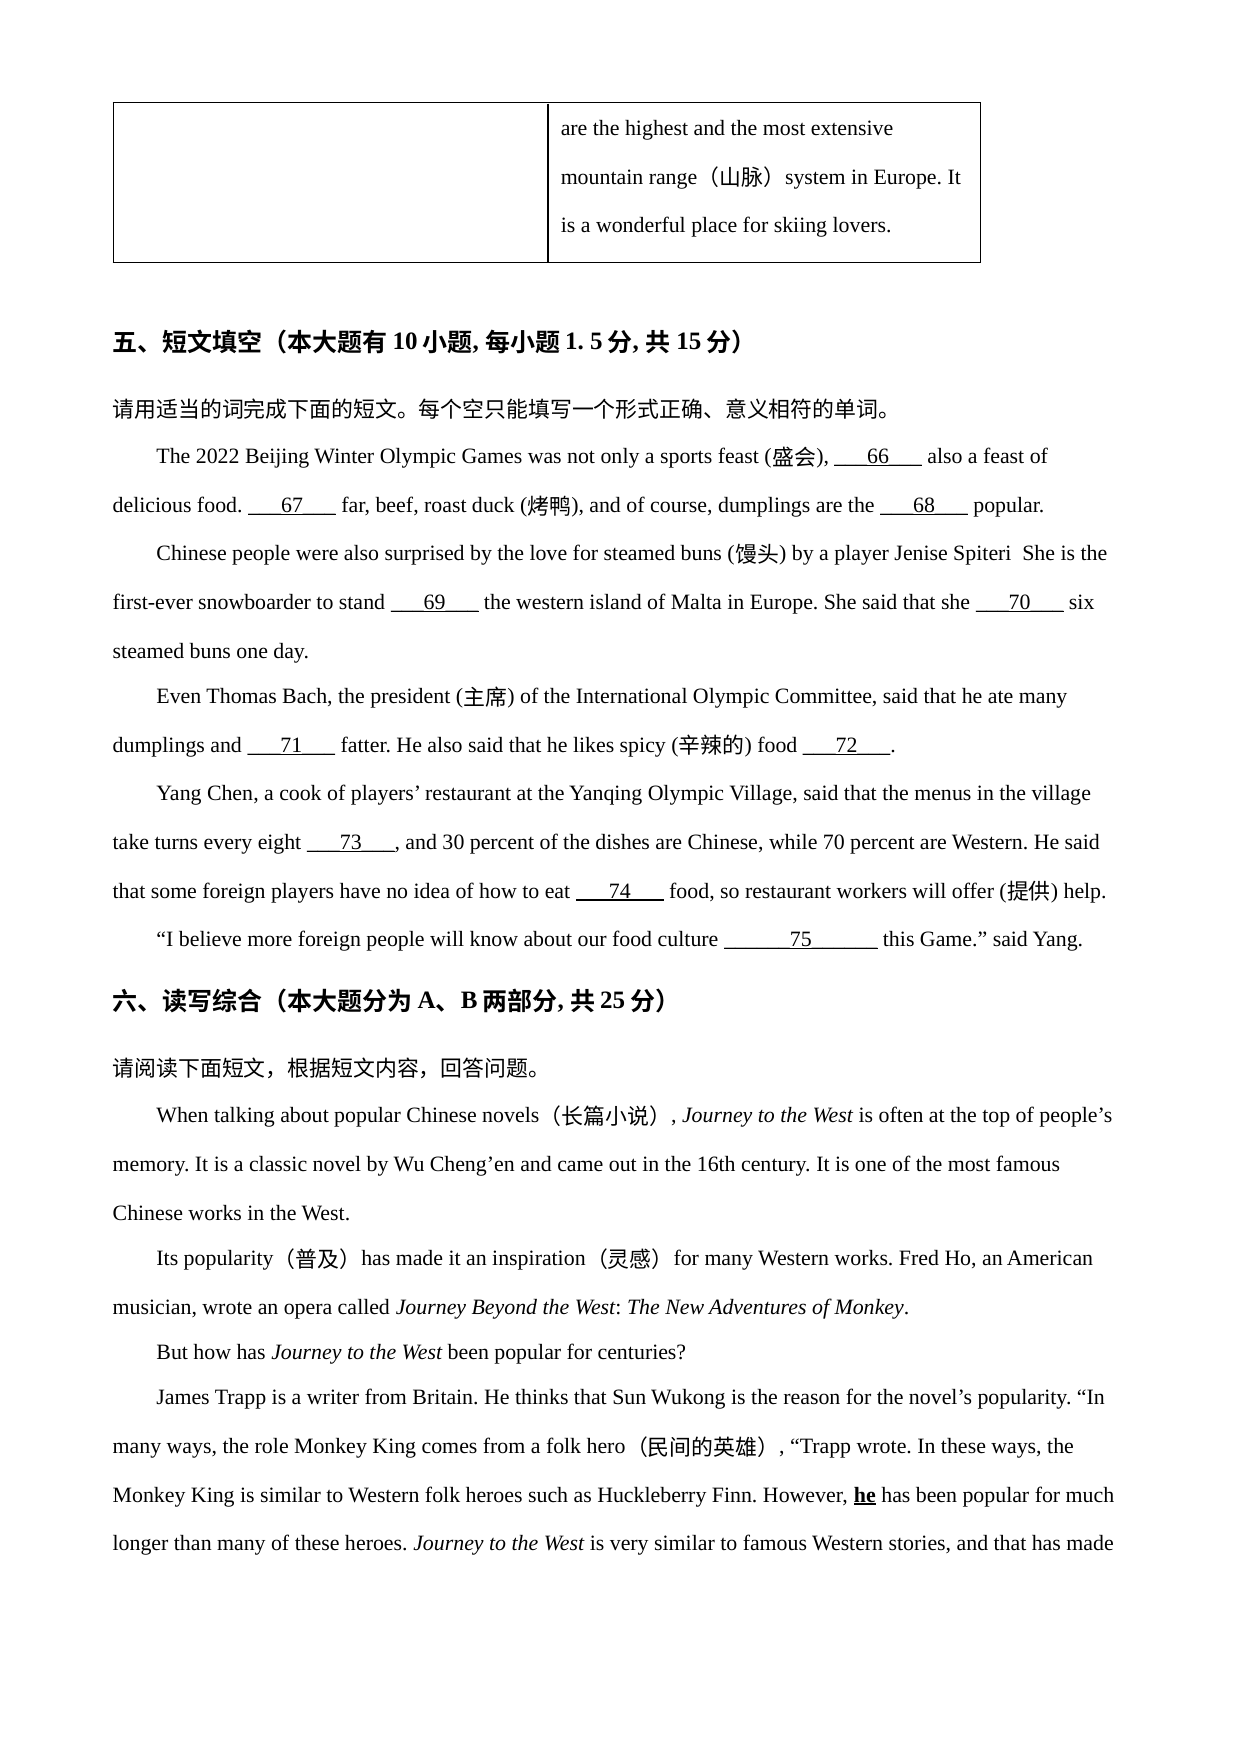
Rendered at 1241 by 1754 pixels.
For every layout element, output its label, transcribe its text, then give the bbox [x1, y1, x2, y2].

text When talking about popular Chinese novels（长篇小说）, Journey to the West is often at the top of people’s memory. It is a classic novel by Wu Cheng’en and came out in the 16th century. It is one of the most famous Chinese works in the West. [112, 1099, 1128, 1229]
text 请用适当的词完成下面的短文。每个空只能填写一个形式正确、意义相符的单词。 [112, 391, 1128, 424]
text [112, 1380, 1128, 1559]
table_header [114, 103, 548, 262]
text Its popularity（普及）has made it an inspiration（灵感）for many Western works. Fred Ho, an American musician, wrote an opera called Journey Beyond the West: The New Adventures of Monkey. [112, 1241, 1128, 1323]
text The 2022 Beijing Winter Olympic Games was not only a sports feast (盛会), ___66___ also a feast of delicious food. ___67___ far, beef, roast duck (烤鸭), and of course, dumplings are the ___68___ popular. [112, 440, 1128, 521]
text “I believe more foreign people will know about our food culture ______75______ this Game.” said Yang. [112, 922, 1128, 955]
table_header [549, 103, 980, 262]
text Yang Chen, a cook of players’ restaurant at the Yanqing Olympic Village, said that the menus in the village take turns every eight ___73___, and 30 percent of the dishes are Chinese, while 70 percent are Western. He said that some foreign players have no idea of how to eat ___74___ food, so restaurant workers will offer (提供) help. [112, 776, 1128, 906]
text 请阅读下面短文，根据短文内容，回答问题。 [112, 1051, 1128, 1083]
text 六、读写综合（本大题分为A、B两部分, 共25分） [112, 967, 1128, 1032]
text But how has Journey to the West been popular for centuries? [112, 1335, 1128, 1368]
text Even Thomas Bach, the president (主席) of the International Olympic Committee, said that he ate many dumplings and ___71___ fatter. He also said that he likes spicy (辛辣的) food ___72___. [112, 679, 1128, 761]
text Chinese people were also surprised by the love for steamed buns (馒头) by a player Jenise Spiteri She is the first-ever snowboarder to stand ___69___ the western island of Malta in Europe. She said that she ___70___ six steamed buns one day. [112, 537, 1128, 667]
text 五、短文填空（本大题有10小题, 每小题1. 5分, 共 15分） [112, 308, 1128, 373]
